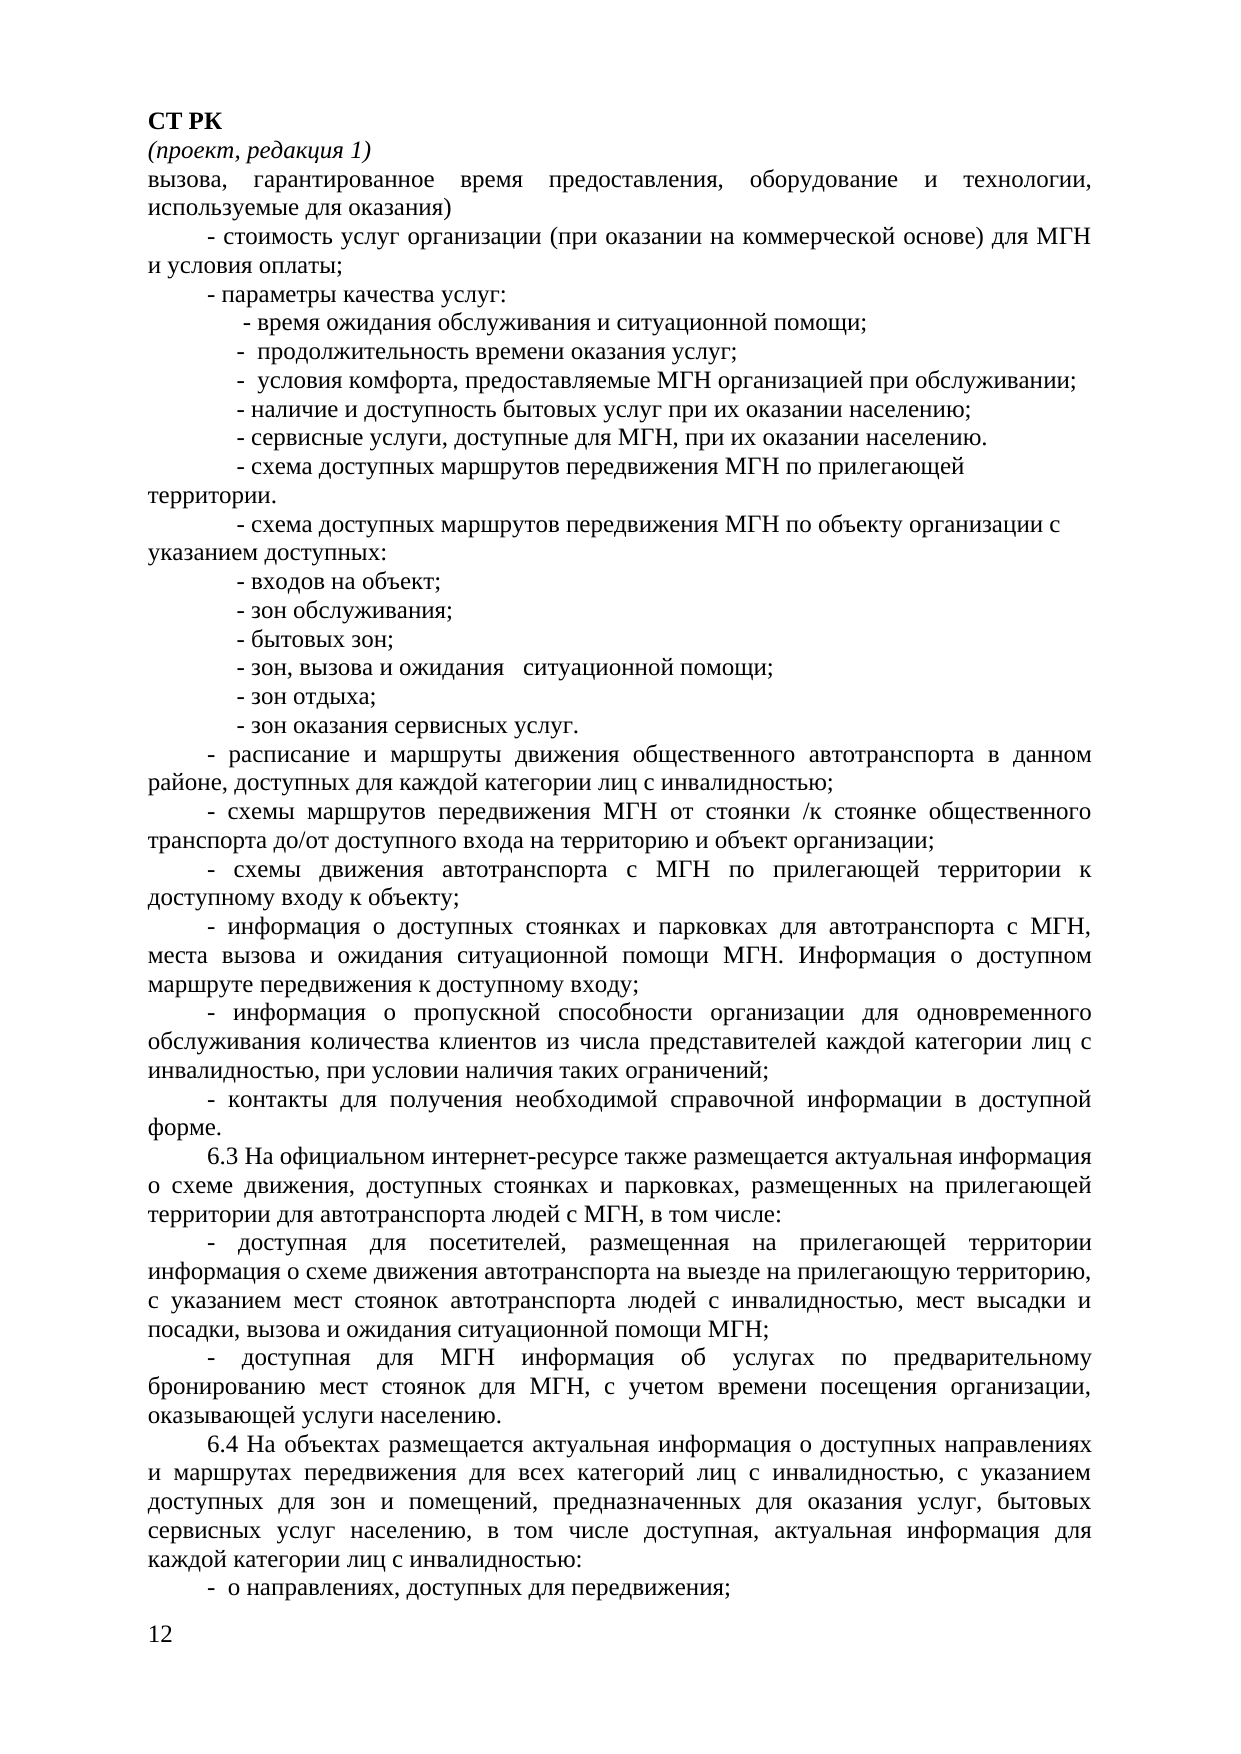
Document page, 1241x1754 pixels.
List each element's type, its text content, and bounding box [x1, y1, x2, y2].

text - схемы маршрутов передвижения МГН от стоянки /к стоянке общественного транспорта до/от доступного входа на территорию и объект организации; [148, 796, 1092, 854]
text - параметры качества услуг: [148, 279, 1092, 307]
text 6.3 На официальном интернет-ресурсе также размещается актуальная информация о схеме движения, доступных стоянках и парковках, размещенных на прилегающей территории для автотранспорта людей с МГН, в том числе: [148, 1141, 1092, 1227]
text - сервисные услуги, доступные для МГН, при их оказании населению. [148, 422, 1092, 451]
text - условия комфорта, предоставляемые МГН организацией при обслуживании; [148, 365, 1092, 394]
text - схема доступных маршрутов передвижения МГН по объекту организации с указанием доступных: [148, 509, 1092, 566]
text - доступная для посетителей, размещенная на прилегающей территории информация о схеме движения автотранспорта на выезде на прилегающую территорию, с указанием мест стоянок автотранспорта людей с инвалидностью, мест высадки и посадки, вызова и ожидания ситуационной помощи МГН; [148, 1227, 1092, 1342]
text - расписание и маршруты движения общественного автотранспорта в данном районе, доступных для каждой категории лиц с инвалидностью; [148, 739, 1092, 796]
text - стоимость услуг организации (при оказании на коммерческой основе) для МГН и условия оплаты; [148, 221, 1092, 279]
text - время ожидания обслуживания и ситуационной помощи; [148, 307, 1092, 336]
text - схема доступных маршрутов передвижения МГН по прилегающей территории. [148, 451, 1092, 509]
text - зон обслуживания; [148, 595, 1092, 624]
text - бытовых зон; [148, 624, 1092, 652]
text - информация о пропускной способности организации для одновременного обслуживания количества клиентов из числа представителей каждой категории лиц с инвалидностью, при условии наличия таких ограничений; [148, 997, 1092, 1084]
text - о направлениях, доступных для передвижения; [148, 1572, 1092, 1601]
text - схемы движения автотранспорта с МГН по прилегающей территории к доступному входу к объекту; [148, 854, 1092, 911]
text - зон, вызова и ожидания ситуационной помощи; [148, 652, 1092, 681]
text - зон отдыха; [148, 681, 1092, 710]
text - доступная для МГН информация об услугах по предварительному бронированию мест стоянок для МГН, с учетом времени посещения организации, оказывающей услуги населению. [148, 1342, 1092, 1429]
text - наличие и доступность бытовых услуг при их оказании населению; [148, 394, 1092, 422]
text - информация о доступных стоянках и парковках для автотранспорта с МГН, места вызова и ожидания ситуационной помощи МГН. Информация о доступном маршруте передвижения к доступному входу; [148, 911, 1092, 997]
text 6.4 На объектах размещается актуальная информация о доступных направлениях и маршрутах передвижения для всех категорий лиц с инвалидностью, с указанием доступных для зон и помещений, предназначенных для оказания услуг, бытовых сервисных услуг населению, в том числе доступная, актуальная информация для каждой категории лиц с инвалидностью: [148, 1429, 1092, 1572]
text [148, 164, 1092, 221]
text - входов на объект; [148, 566, 1092, 595]
text - контакты для получения необходимой справочной информации в доступной форме. [148, 1084, 1092, 1141]
text - продолжительность времени оказания услуг; [148, 336, 1092, 365]
text - зон оказания сервисных услуг. [148, 710, 1092, 739]
